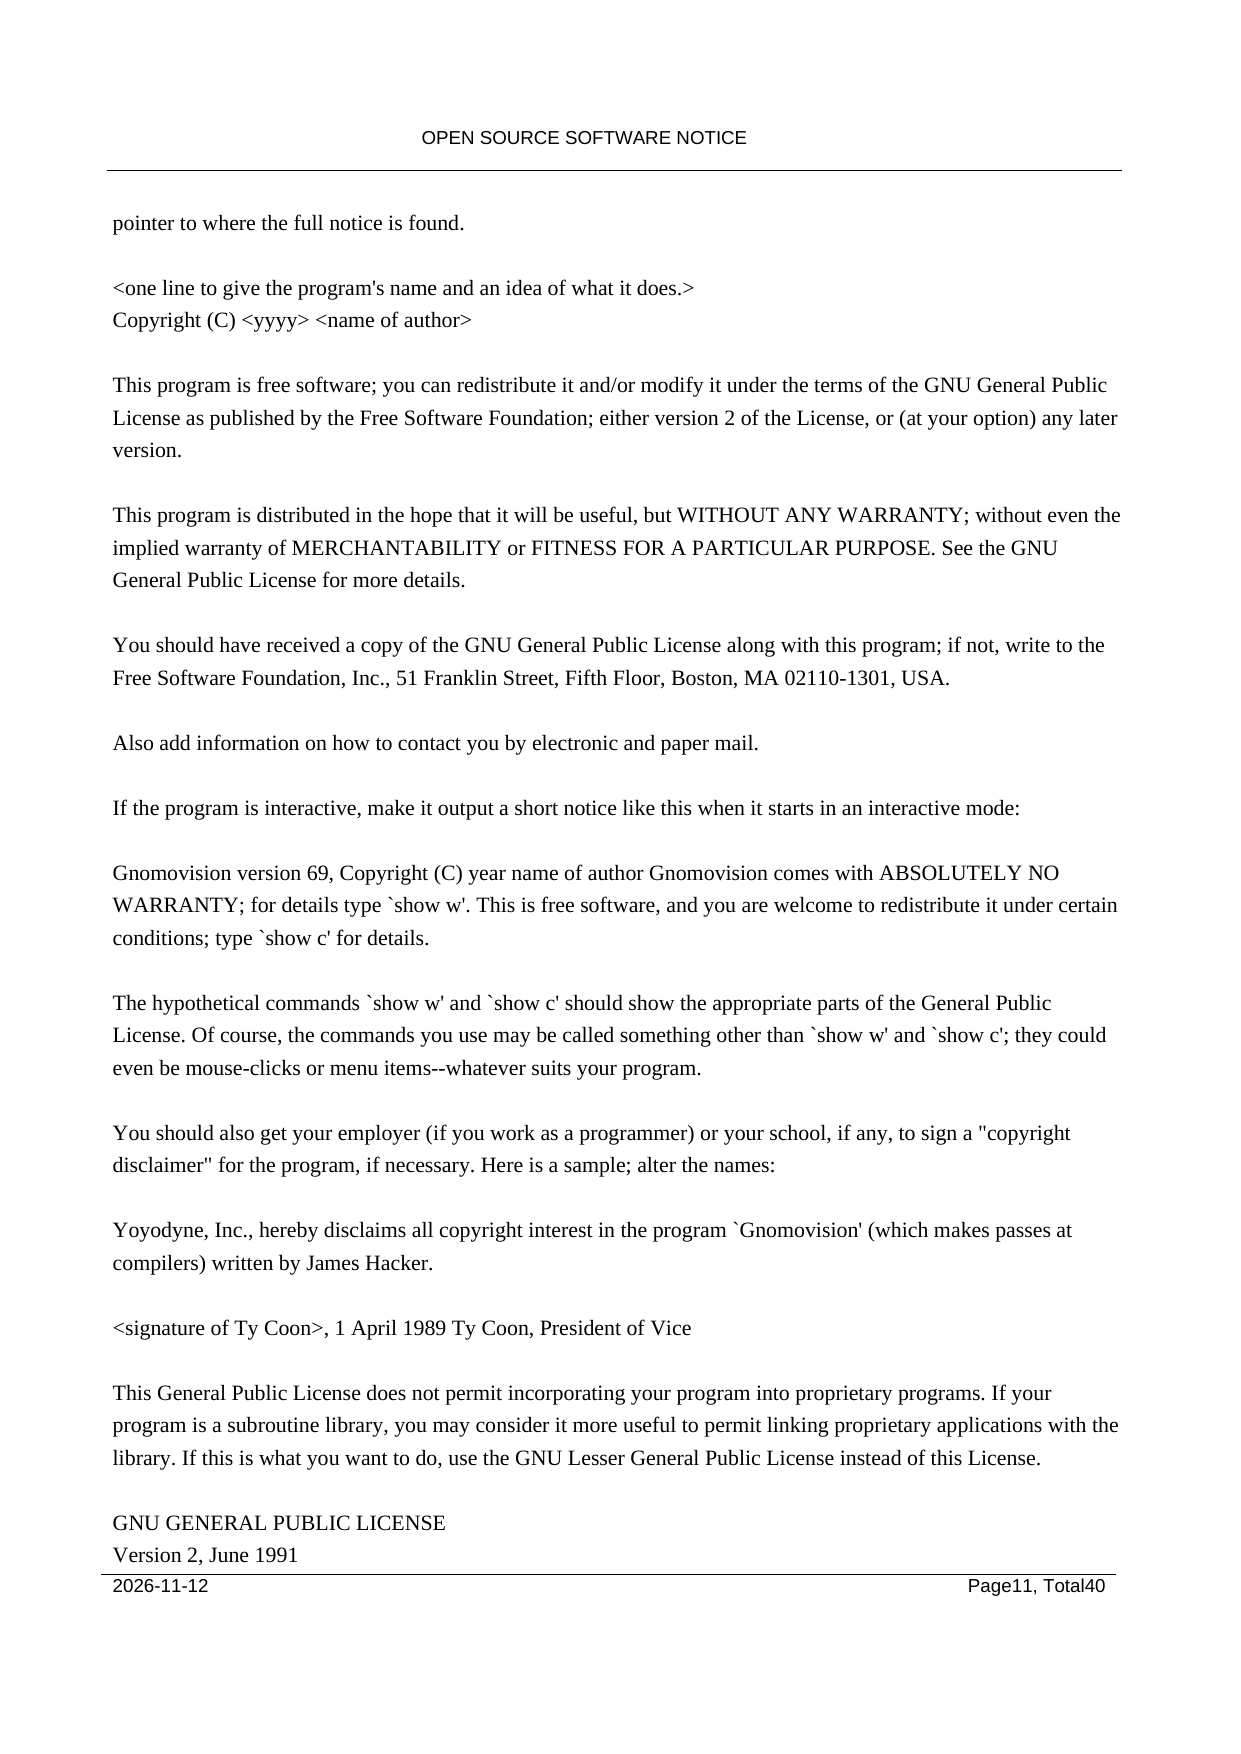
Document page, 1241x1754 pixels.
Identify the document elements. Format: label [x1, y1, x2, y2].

text [112, 206, 1128, 1571]
